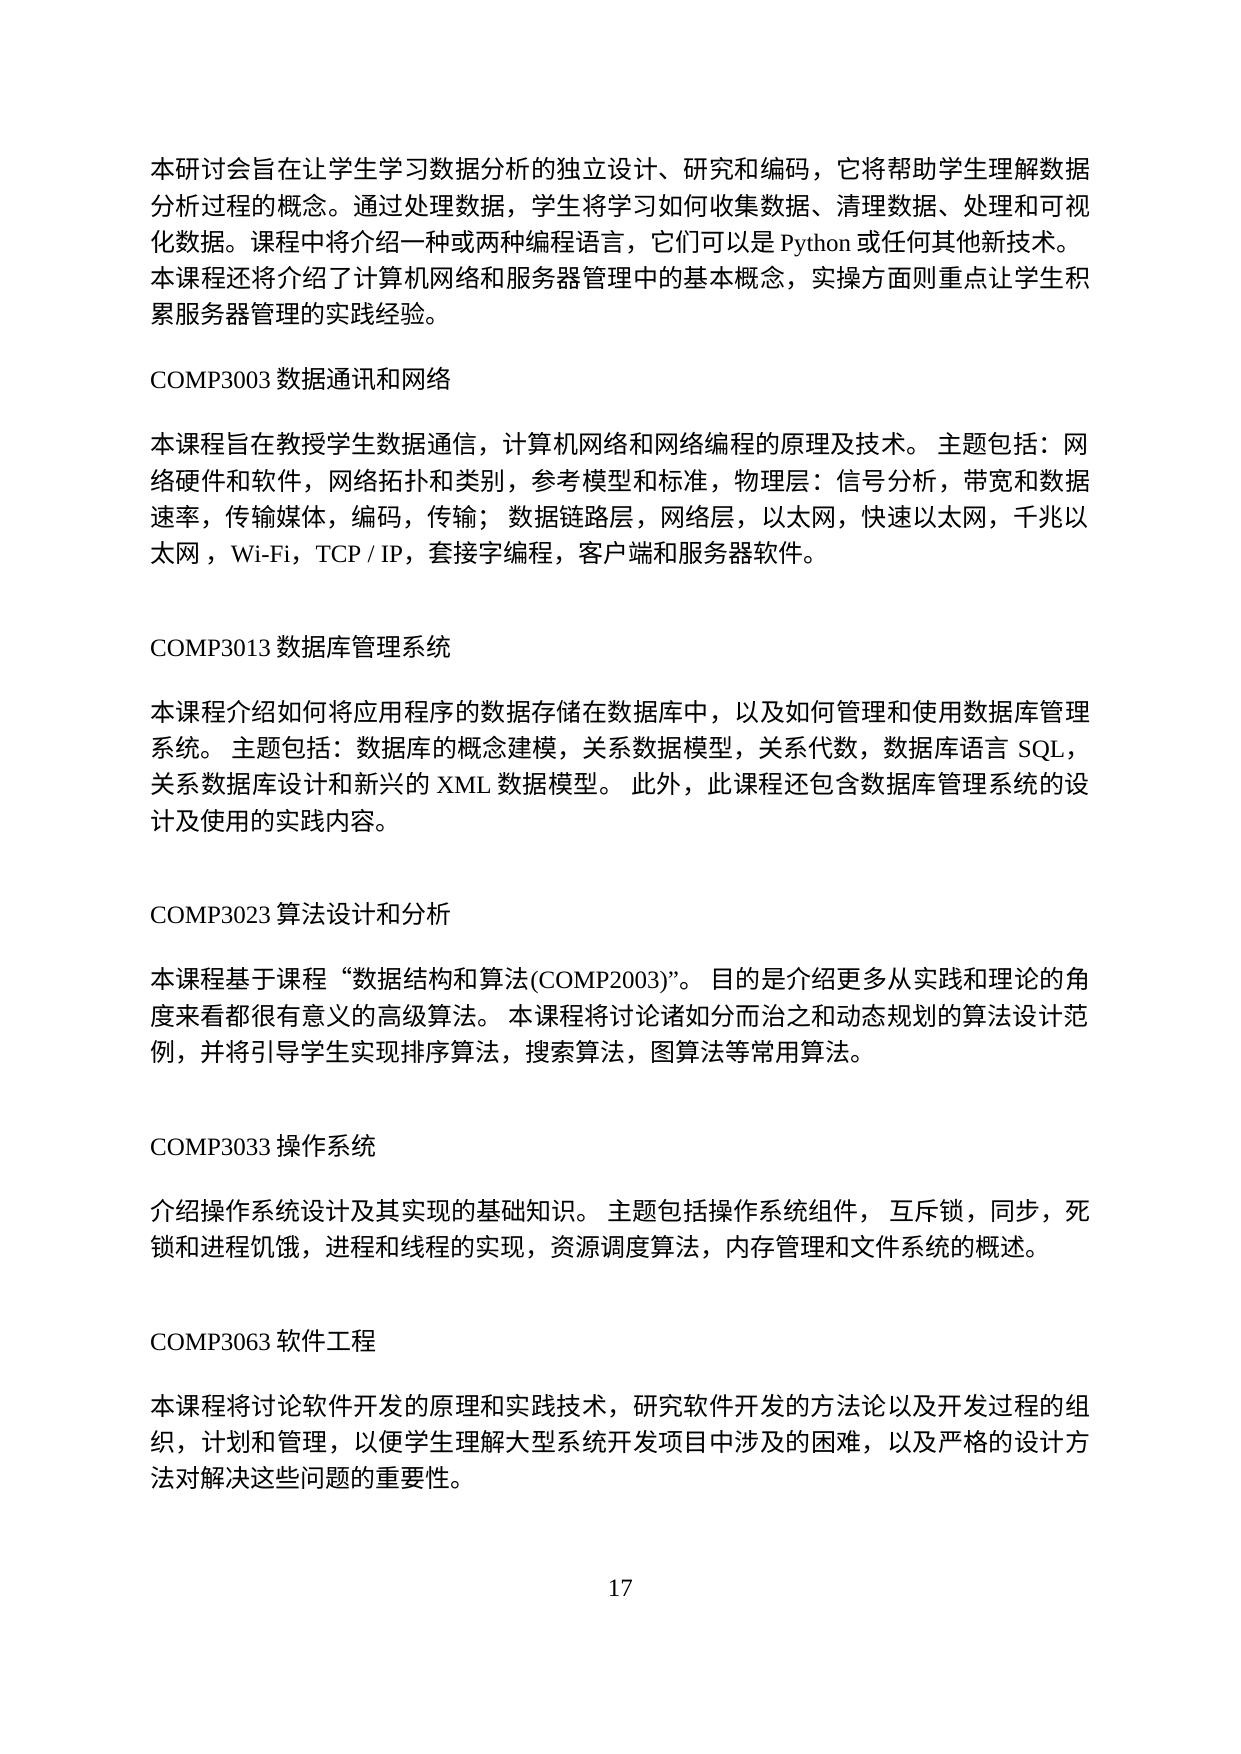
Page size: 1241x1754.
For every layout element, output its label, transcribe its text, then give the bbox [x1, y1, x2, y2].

text 本课程介绍如何将应用程序的数据存储在数据库中，以及如何管理和使用数据库管理系统。 主题包括：数据库的概念建模，关系数据模型，关系代数，数据库语言SQL，关系数据库设计和新兴的XML数据模型。 此外，此课程还包含数据库管理系统的设计及使用的实践内容。 [150, 692, 1090, 837]
text 本课程基于课程“数据结构和算法(COMP2003)”。 目的是介绍更多从实践和理论的角度来看都很有意义的高级算法。 本课程将讨论诸如分而治之和动态规划的算法设计范例，并将引导学生实现排序算法，搜索算法，图算法等常用算法。 [150, 960, 1090, 1069]
text 本课程旨在教授学生数据通信，计算机网络和网络编程的原理及技术。 主题包括：网络硬件和软件，网络拓扑和类别，参考模型和标准，物理层：信号分析，带宽和数据速率，传输媒体，编码，传输； 数据链路层，网络层，以太网，快速以太网，千兆以太网 ，Wi-Fi，TCP / IP，套接字编程，客户端和服务器软件。 [150, 425, 1090, 570]
text 本课程还将介绍了计算机网络和服务器管理中的基本概念，实操方面则重点让学生积累服务器管理的实践经验。 [150, 259, 1090, 331]
text 本研讨会旨在让学生学习数据分析的独立设计、研究和编码，它将帮助学生理解数据分析过程的概念。通过处理数据，学生将学习如何收集数据、清理数据、处理和可视化数据。课程中将介绍一种或两种编程语言，它们可以是Python或任何其他新技术。 [150, 150, 1090, 259]
text 介绍操作系统设计及其实现的基础知识。 主题包括操作系统组件， 互斥锁，同步，死锁和进程饥饿，进程和线程的实现，资源调度算法，内存管理和文件系统的概述。 [150, 1191, 1090, 1264]
text COMP3023算法设计和分析 [150, 895, 1090, 931]
text COMP3063软件工程 [150, 1321, 1090, 1357]
text 本课程将讨论软件开发的原理和实践技术，研究软件开发的方法论以及开发过程的组织，计划和管理，以便学生理解大型系统开发项目中涉及的困难，以及严格的设计方法对解决这些问题的重要性。 [150, 1386, 1090, 1495]
text COMP3003数据通讯和网络 [150, 360, 1090, 396]
text COMP3013数据库管理系统 [150, 627, 1090, 664]
text COMP3033操作系统 [150, 1126, 1090, 1162]
